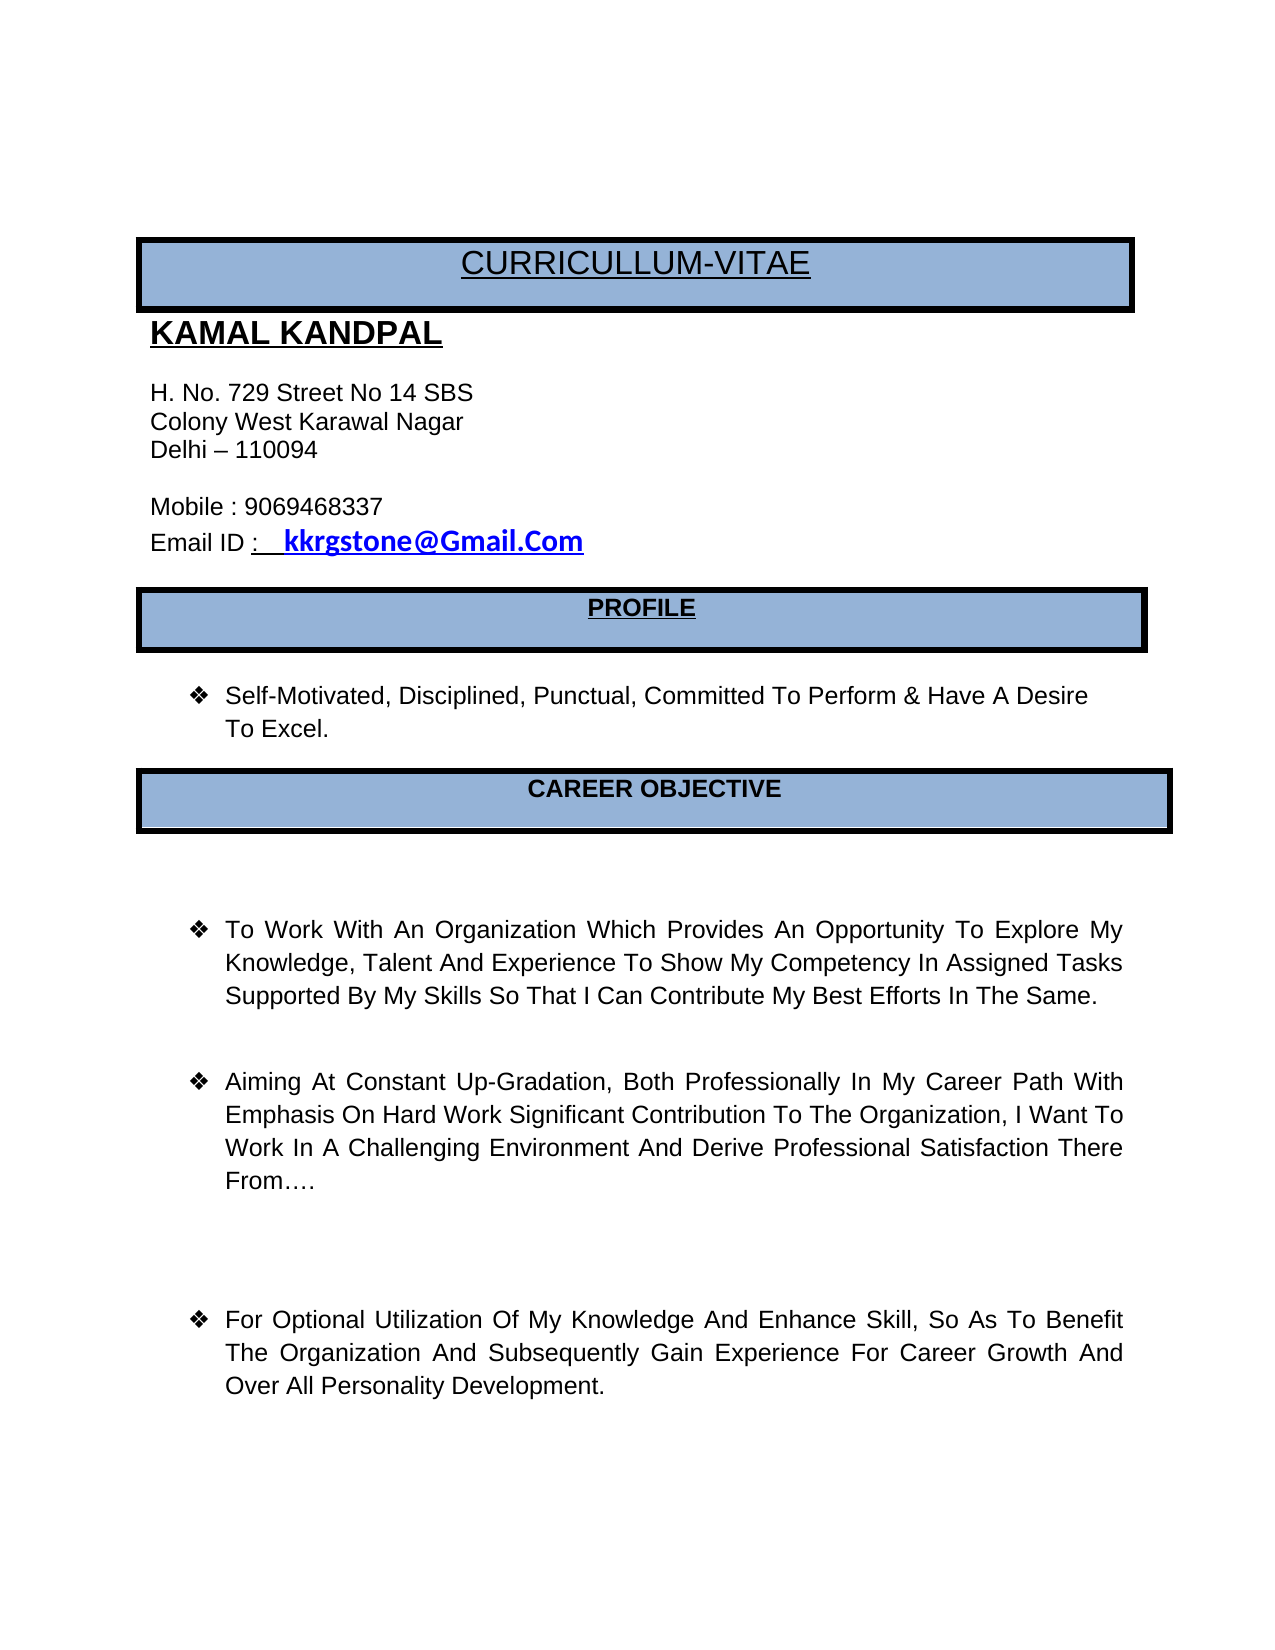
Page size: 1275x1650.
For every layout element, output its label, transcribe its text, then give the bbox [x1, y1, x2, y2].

text Email ID : kkrgstone@Gmail.Com [150, 521, 1125, 559]
text Colony West Karawal Nagar [150, 406, 1125, 435]
list For Optional Utilization Of My Knowledge And Enhance Skill, So As To Benefit The Organization And Subsequently Gain Experience For Career Growth And Over All Personality Development. [188, 1305, 1125, 1400]
text KAMAL KANDPAL [150, 313, 1125, 351]
list Self-Motivated, Disciplined, Punctual, Committed To Perform & Have A Desire To Excel. [188, 681, 1125, 743]
text H. No. 729 Street No 14 SBS [150, 378, 1125, 406]
text Delhi – 110094 [150, 435, 1125, 464]
table_header CURRICULLUM-VITAE [142, 243, 1129, 306]
table_header CAREER OBJECTIVE [142, 774, 1167, 827]
list Aiming At Constant Up-Gradation, Both Professionally In My Career Path With Emphasis On Hard Work Significant Contribution To The Organization, I Want To Work In A Challenging Environment And Derive Professional Satisfaction There From…. [188, 1067, 1125, 1194]
text Mobile : 9069468337 [150, 492, 1125, 521]
table_header PROFILE [142, 593, 1141, 647]
list To Work With An Organization Which Provides An Opportunity To Explore My Knowledge, Talent And Experience To Show My Competency In Assigned Tasks Supported By My Skills So That I Can Contribute My Best Efforts In The Same. [188, 915, 1125, 1009]
